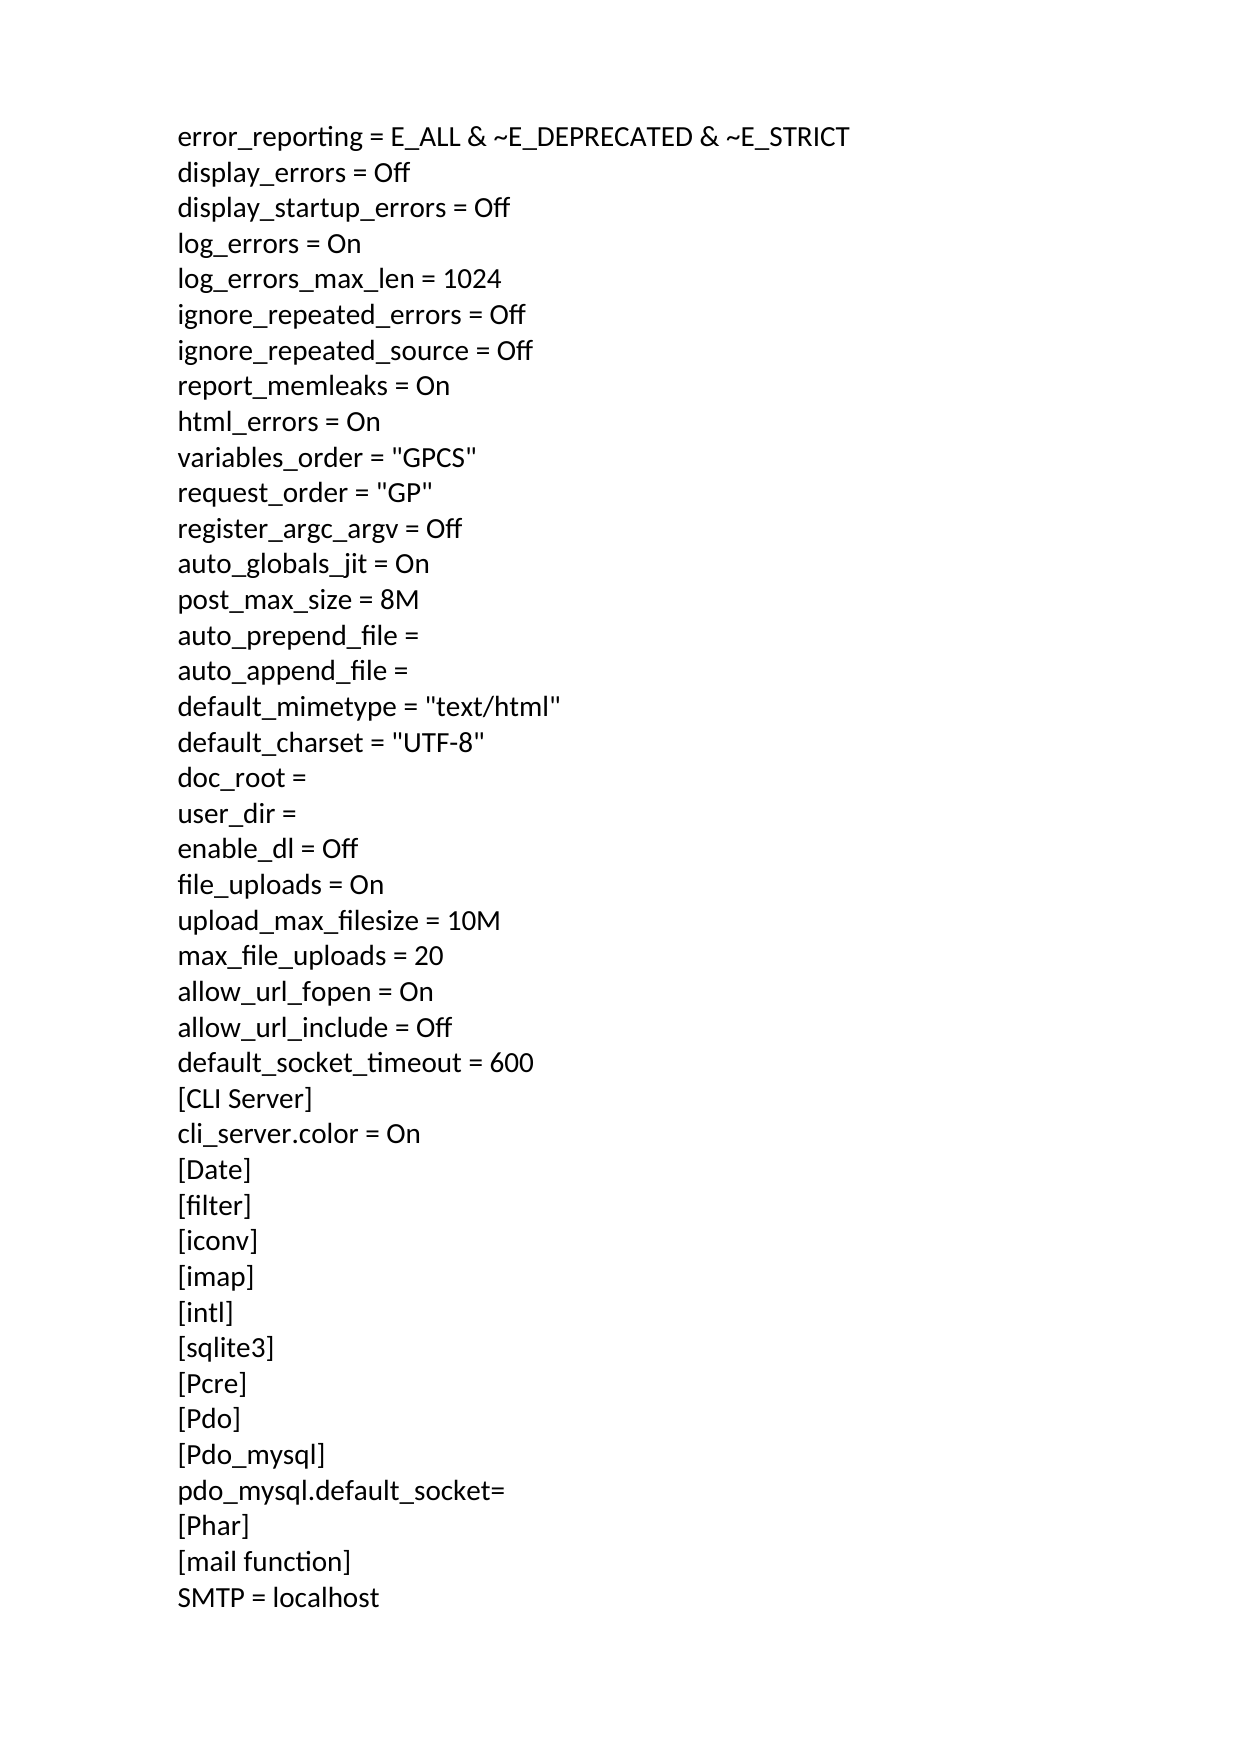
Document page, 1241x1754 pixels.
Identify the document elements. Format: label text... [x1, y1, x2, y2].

text default_charset = "UTF-8" [177, 724, 1152, 759]
text report_memleaks = On [177, 367, 1152, 403]
text [iconv] [177, 1222, 1152, 1258]
text [sqlite3] [177, 1329, 1152, 1365]
text max_file_uploads = 20 [177, 937, 1152, 973]
text auto_append_file = [177, 652, 1152, 688]
text doc_root = [177, 759, 1152, 795]
text SMTP = localhost [177, 1579, 1152, 1614]
text auto_prepend_file = [177, 617, 1152, 652]
text [CLI Server] [177, 1080, 1152, 1116]
text file_uploads = On [177, 866, 1152, 902]
text [imap] [177, 1258, 1152, 1294]
text html_errors = On [177, 403, 1152, 439]
text [Pdo] [177, 1401, 1152, 1436]
text user_dir = [177, 795, 1152, 831]
text allow_url_fopen = On [177, 973, 1152, 1009]
text cli_server.color = On [177, 1116, 1152, 1151]
text upload_max_filesize = 10M [177, 902, 1152, 937]
text post_max_size = 8M [177, 581, 1152, 617]
text default_mimetype = "text/html" [177, 688, 1152, 724]
text register_argc_argv = Off [177, 510, 1152, 546]
text [Pcre] [177, 1365, 1152, 1401]
text [Pdo_mysql] [177, 1436, 1152, 1472]
text display_errors = Off [177, 154, 1152, 189]
text allow_url_include = Off [177, 1009, 1152, 1044]
text variables_order = "GPCS" [177, 439, 1152, 474]
text ignore_repeated_errors = Off [177, 296, 1152, 332]
text log_errors_max_len = 1024 [177, 261, 1152, 296]
text pdo_mysql.default_socket= [177, 1472, 1152, 1507]
text [intl] [177, 1294, 1152, 1329]
text log_errors = On [177, 225, 1152, 261]
text ignore_repeated_source = Off [177, 332, 1152, 367]
text enable_dl = Off [177, 831, 1152, 866]
text auto_globals_jit = On [177, 546, 1152, 581]
text [Phar] [177, 1507, 1152, 1543]
text error_reporting = E_ALL & ~E_DEPRECATED & ~E_STRICT [177, 118, 1152, 154]
text [filter] [177, 1187, 1152, 1222]
text [mail function] [177, 1543, 1152, 1579]
text default_socket_timeout = 600 [177, 1044, 1152, 1080]
text request_order = "GP" [177, 474, 1152, 510]
text [Date] [177, 1151, 1152, 1187]
text display_startup_errors = Off [177, 189, 1152, 225]
